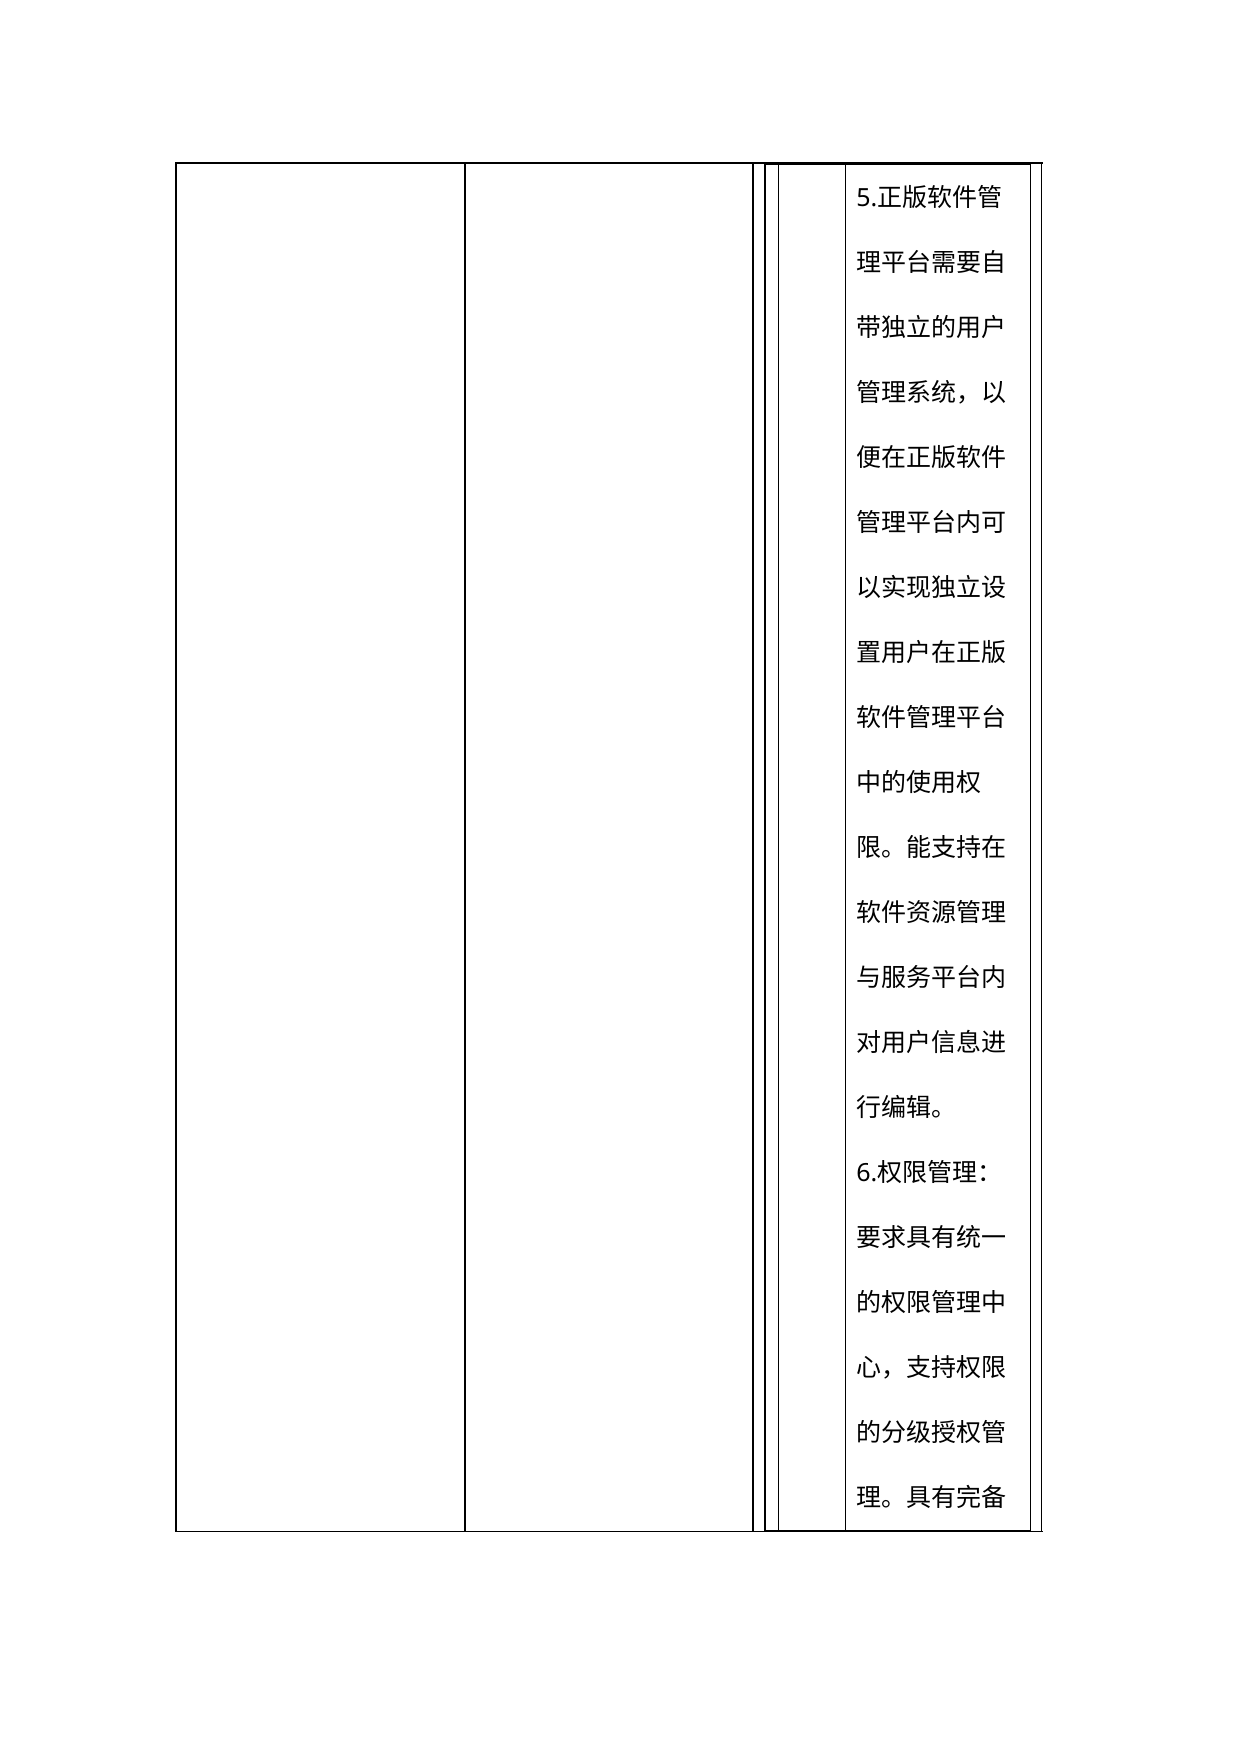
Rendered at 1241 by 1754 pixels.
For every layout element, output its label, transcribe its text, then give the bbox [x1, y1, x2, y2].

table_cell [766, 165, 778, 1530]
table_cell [846, 165, 1030, 1530]
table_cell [779, 165, 845, 1530]
table_cell ▲ [466, 164, 752, 1531]
table_cell 1 [177, 164, 464, 1531]
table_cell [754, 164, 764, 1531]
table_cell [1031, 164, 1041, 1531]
